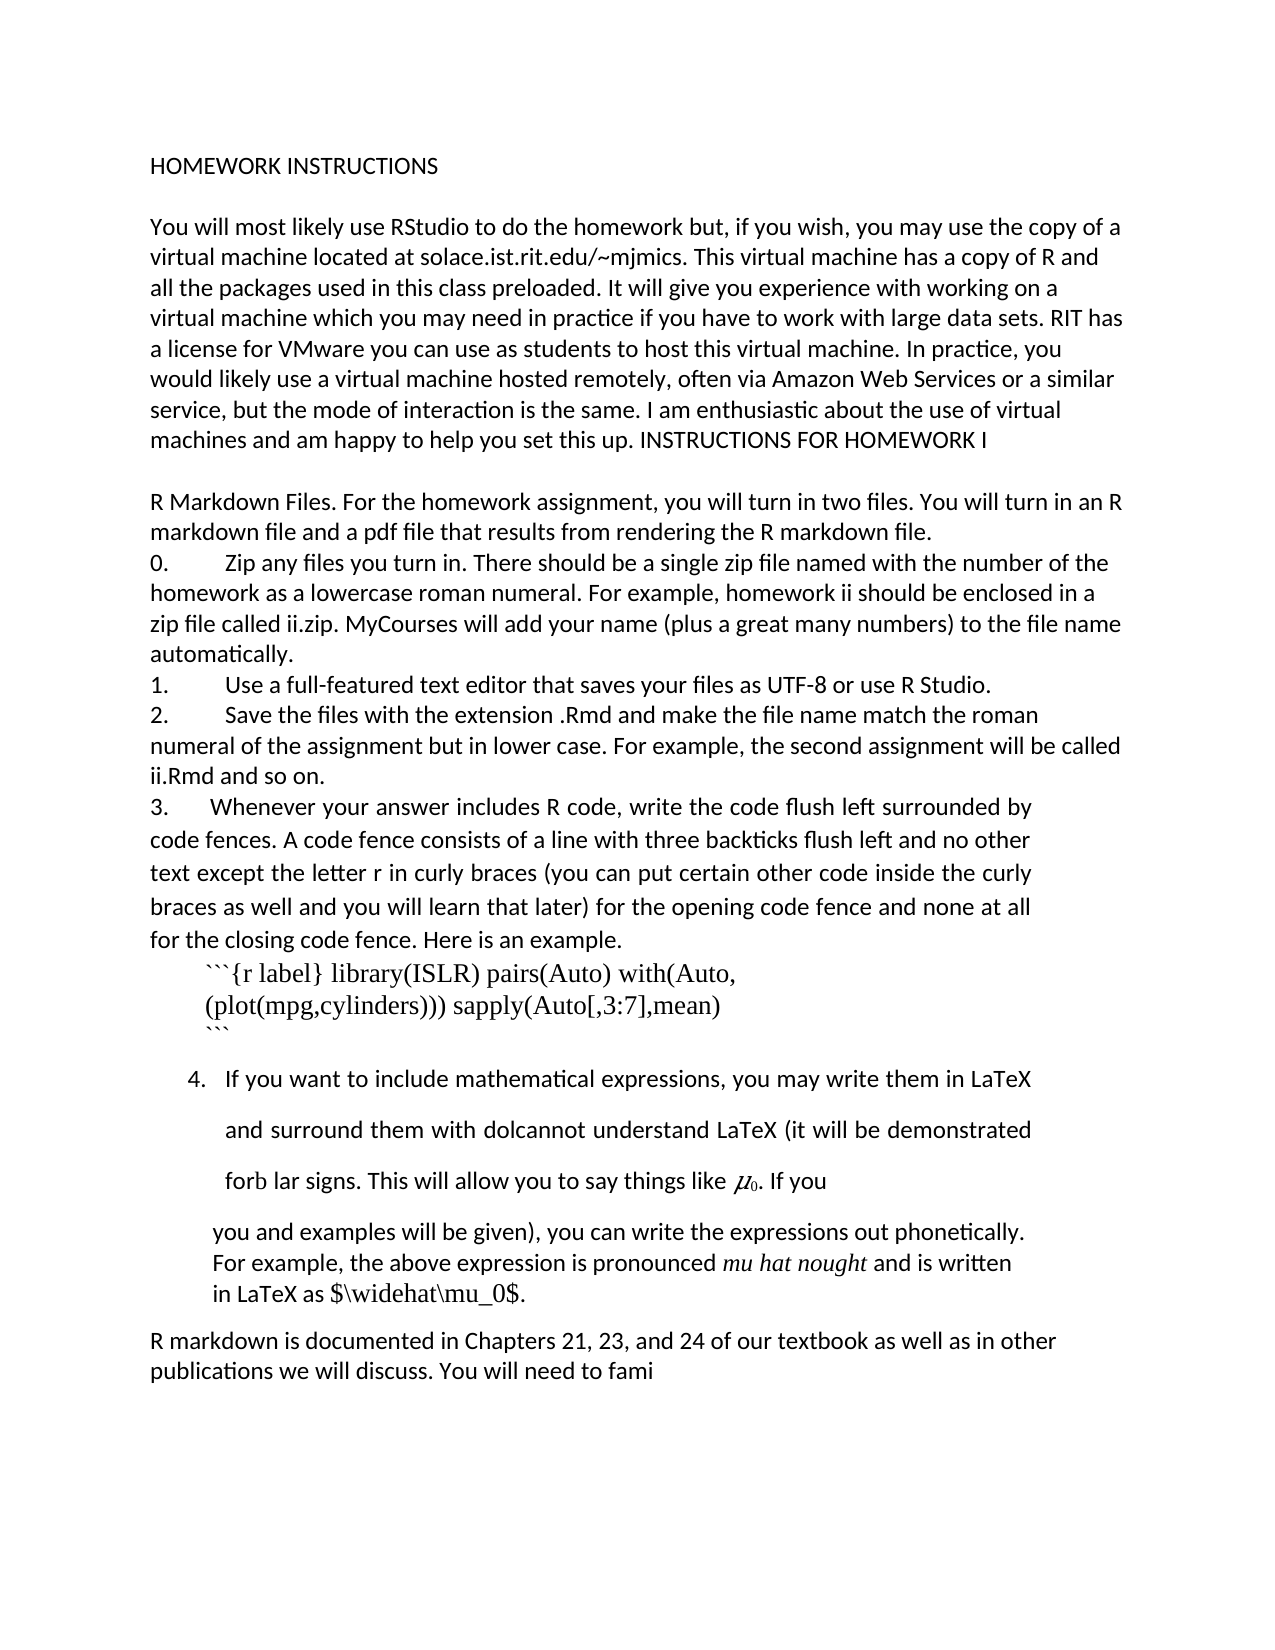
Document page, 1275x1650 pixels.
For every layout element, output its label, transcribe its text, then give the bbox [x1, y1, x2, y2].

text ```{r label} library(ISLR) pairs(Auto) with(Auto,(plot(mpg,cylinders))) sapply(Auto[,3:7],mean) [205, 957, 887, 1020]
text 3. Whenever your answer includes R code, write the code flush left surrounded by code fences. A code fence consists of a line with three backticks flush left and no other text except the letter r in curly braces (you can put certain other code inside the curly braces as well and you will learn that later) for the opening code fence and none at all for the closing code fence. Here is an example. [150, 791, 1033, 954]
text 0. Zip any files you turn in. There should be a single zip file named with the number of the homework as a lowercase roman numeral. For example, homework ii should be enclosed in a zip file called ii.zip. MyCourses will add your name (plus a great many numbers) to the file name automatically. [150, 547, 1125, 669]
text HOMEWORK INSTRUCTIONS [150, 150, 1125, 181]
list If you want to include mathematical expressions, you may write them in LaTeX and surround them with dolcannot understand LaTeX (it will be demonstrated forb lar signs. This will allow you to say things like 𝜇0. If you [187, 1063, 1033, 1196]
text You will most likely use RStudio to do the homework but, if you wish, you may use the copy of a virtual machine located at solace.ist.rit.edu/~mjmics. This virtual machine has a copy of R and all the packages used in this class preloaded. It will give you experience with working on a virtual machine which you may need in practice if you have to work with large data sets. RIT has a license for VMware you can use as students to host this virtual machine. In practice, you would likely use a virtual machine hosted remotely, often via Amazon Web Services or a similar service, but the mode of interaction is the same. I am enthusiastic about the use of virtual machines and am happy to help you set this up. INSTRUCTIONS FOR HOMEWORK I [150, 211, 1125, 455]
text R markdown is documented in Chapters 21, 23, and 24 of our textbook as well as in other publications we will discuss. You will need to fami [150, 1325, 1125, 1386]
text ``` [205, 1021, 1125, 1049]
text 1. Use a full-featured text editor that saves your files as UTF-8 or use R Studio. [150, 669, 1125, 699]
text 2. Save the files with the extension .Rmd and make the file name match the roman numeral of the assignment but in lower case. For example, the second assignment will be called ii.Rmd and so on. [150, 699, 1125, 791]
text you and examples will be given), you can write the expressions out phonetically. For example, the above expression is pronounced mu hat nought and is written in LaTeX as $\widehat\mu_0$. [212, 1216, 1033, 1309]
text R Markdown Files. For the homework assignment, you will turn in two files. You will turn in an R markdown file and a pdf file that results from rendering the R markdown file. [150, 486, 1125, 547]
